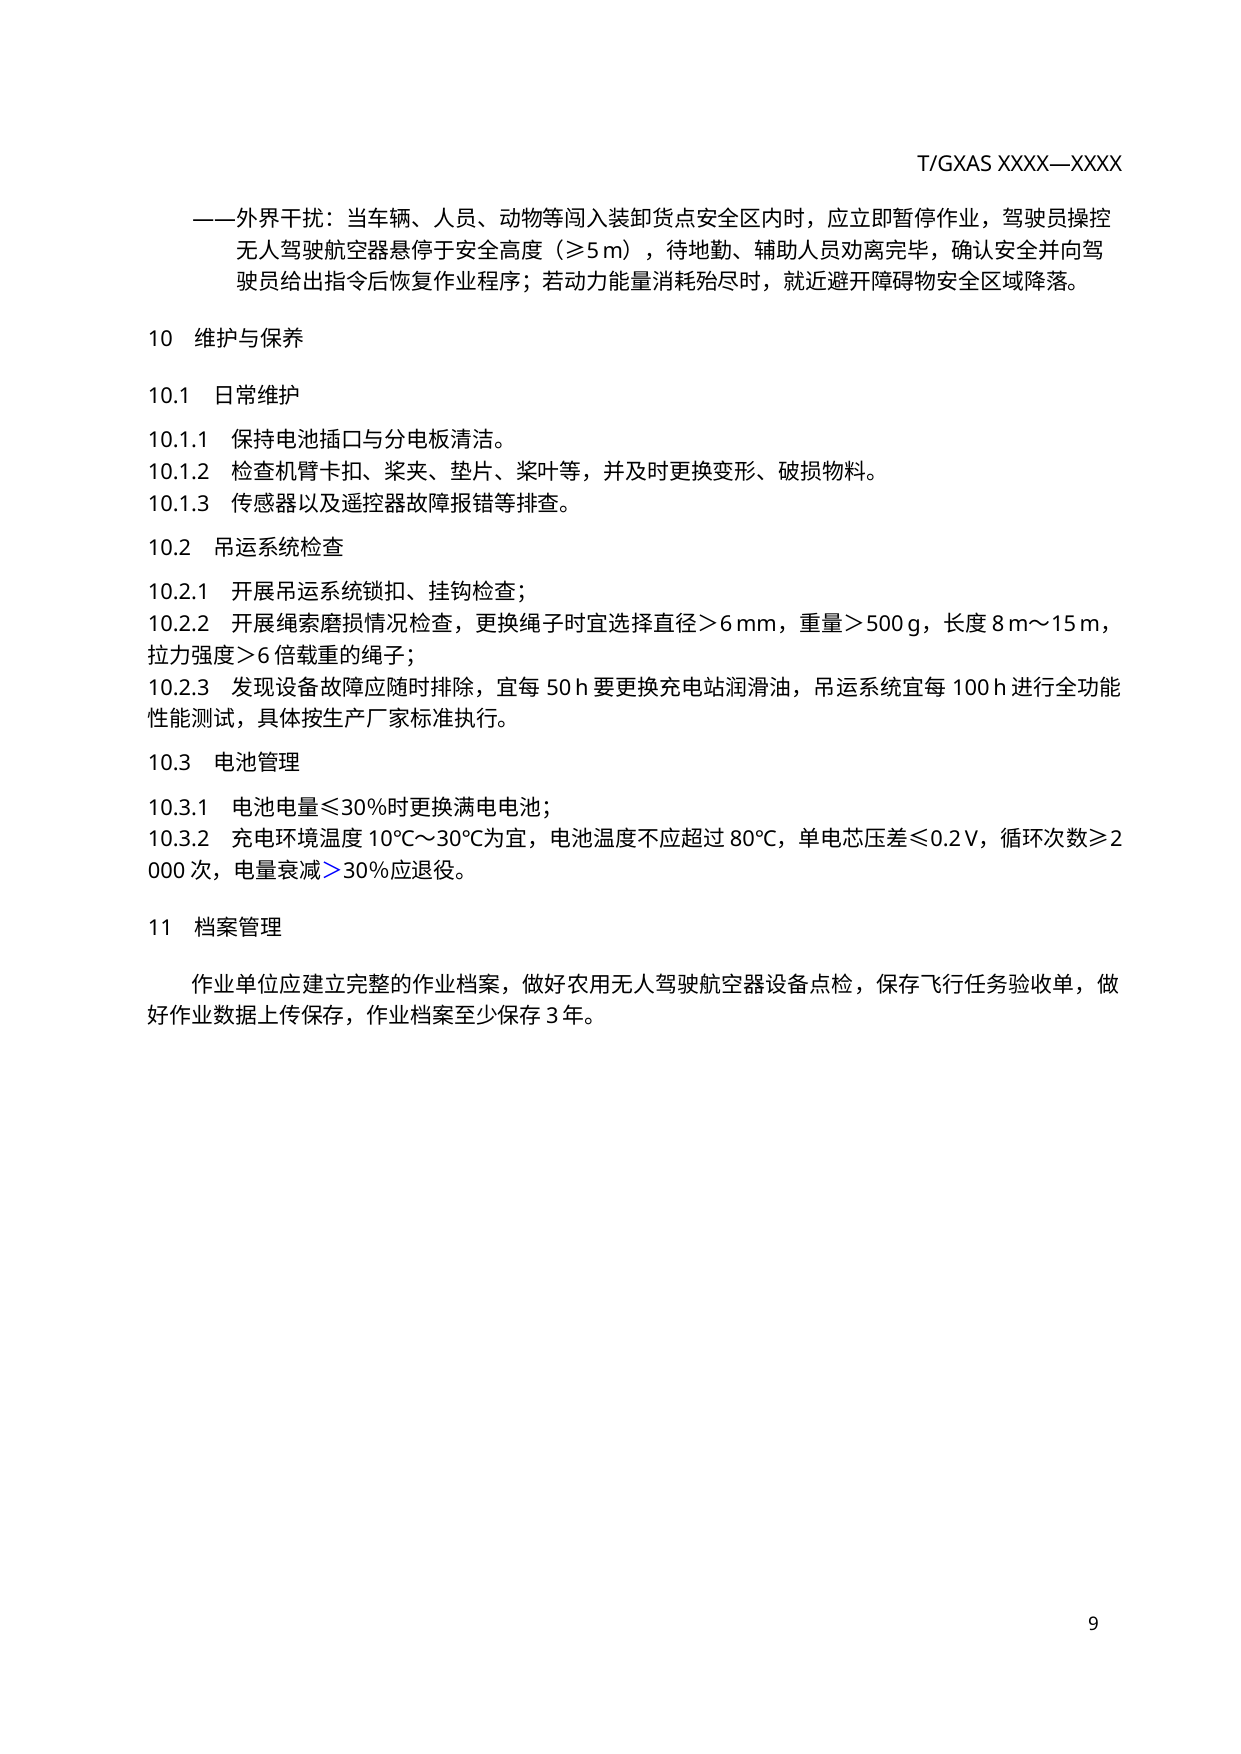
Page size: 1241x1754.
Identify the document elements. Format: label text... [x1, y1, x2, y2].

text 电池管理 [148, 745, 1122, 777]
text 发现设备故障应随时排除，宜每50 h要更换充电站润滑油，吊运系统宜每100 h进行全功能性能测试，具体按生产厂家标准执行。 [148, 669, 1122, 733]
text 传感器以及遥控器故障报错等排查。 [148, 486, 1122, 517]
text 开展绳索磨损情况检查，更换绳子时宜选择直径＞6 mm，重量＞500 g，长度8 m～15 m，拉力强度＞6倍载重的绳子； [148, 606, 1122, 669]
text 保持电池插口与分电板清洁。 [148, 422, 1122, 454]
text 吊运系统检查 [148, 530, 1122, 562]
text 维护与保养 [148, 321, 1122, 353]
text 作业单位应建立完整的作业档案，做好农用无人驾驶航空器设备点检，保存飞行任务验收单，做好作业数据上传保存，作业档案至少保存3年。 [148, 967, 1122, 1030]
text 开展吊运系统锁扣、挂钩检查； [148, 574, 1122, 606]
text 电池电量≤30％时更换满电电池； [148, 790, 1122, 821]
text 档案管理 [148, 910, 1122, 942]
text 日常维护 [148, 378, 1122, 409]
text 外界干扰：当车辆、人员、动物等闯入装卸货点安全区内时，应立即暂停作业，驾驶员操控无人驾驶航空器悬停于安全高度（≥5 m），待地勤、辅助人员劝离完毕，确认安全并向驾驶员给出指令后恢复作业程序；若动力能量消耗殆尽时，就近避开障碍物安全区域降落。 [192, 201, 1122, 296]
text 充电环境温度10℃～30℃为宜，电池温度不应超过80℃，单电芯压差≤0.2 V，循环次数≥2 000次，电量衰减＞30％应退役。 [148, 821, 1122, 885]
text 检查机臂卡扣、桨夹、垫片、桨叶等，并及时更换变形、破损物料。 [148, 454, 1122, 486]
